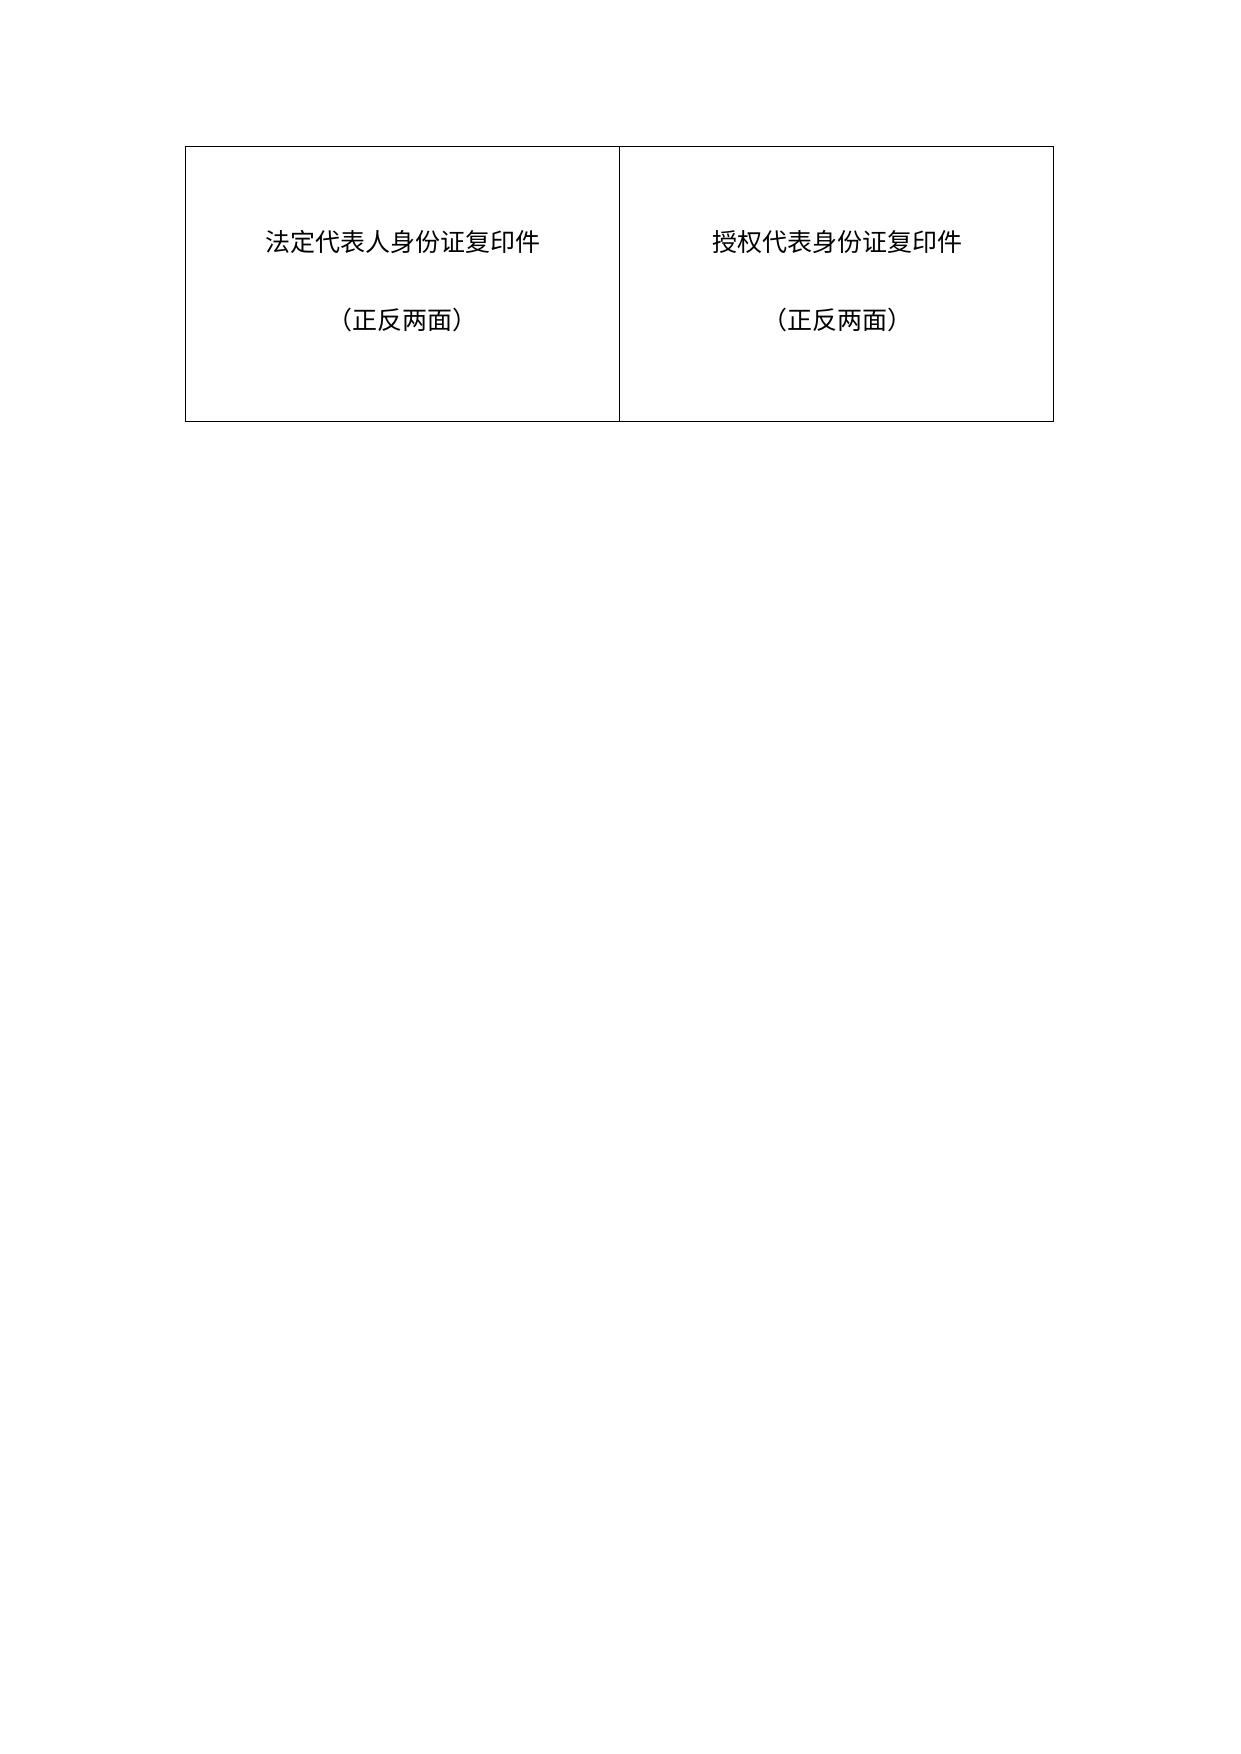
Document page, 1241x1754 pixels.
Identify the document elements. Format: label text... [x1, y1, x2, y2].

table_header 法定代表人身份证复印件 （正反两面） [186, 147, 619, 421]
table_header 授权代表身份证复印件 （正反两面） [620, 147, 1053, 421]
